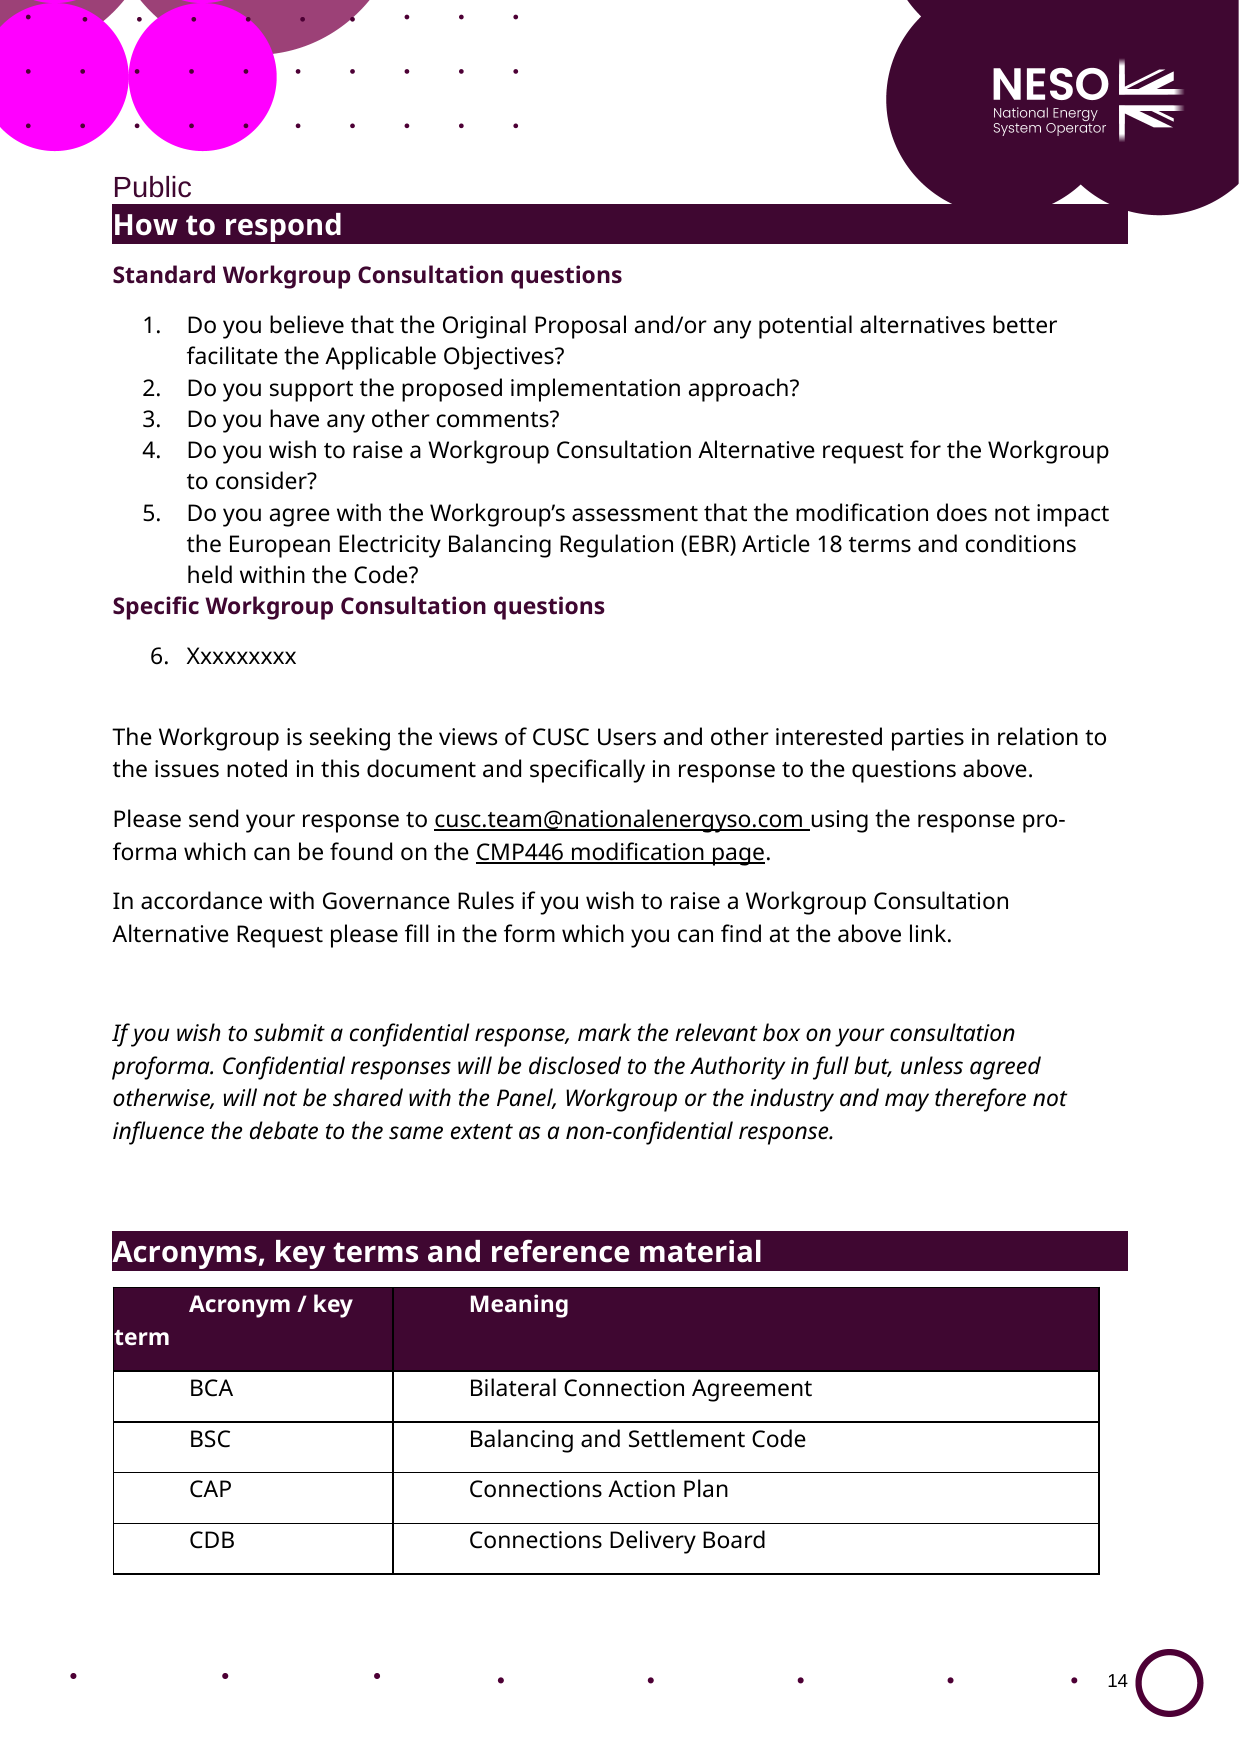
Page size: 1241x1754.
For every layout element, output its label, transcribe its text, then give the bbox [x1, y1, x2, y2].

text The Workgroup is seeking the views of CUSC Users and other interested parties in relation to the issues noted in this document and specifically in response to the questions above. [112, 720, 1128, 784]
table_cell Bilateral Connection Agreement [394, 1372, 1098, 1421]
text Acronyms, key terms and reference material [112, 1231, 1128, 1271]
text How to respond [112, 204, 1128, 244]
table_cell Connections Action Plan [394, 1473, 1098, 1522]
table_header Meaning [394, 1288, 1098, 1370]
list Do you support the proposed implementation approach? [142, 371, 1128, 403]
list Do you wish to raise a Workgroup Consultation Alternative request for the Workgroup to consider? [142, 434, 1128, 496]
list Do you believe that the Original Proposal and/or any potential alternatives better facilitate the Applicable Objectives? [142, 309, 1128, 371]
table_cell BSC [114, 1423, 392, 1472]
table_header Acronym / key term [114, 1288, 392, 1370]
table_cell BCA [114, 1372, 392, 1421]
list Do you have any other comments? [142, 403, 1128, 434]
text Specific Workgroup Consultation questions [112, 590, 1128, 621]
picture [0, 0, 1239, 1744]
text If you wish to submit a confidential response, mark the relevant box on your consultation proforma. Confidential responses will be disclosed to the Authority in full but, unless agreed otherwise, will not be shared with the Panel, Workgroup or the industry and may therefore not influence the debate to the same extent as a non-confidential response. [112, 1017, 1128, 1146]
list Do you agree with the Workgroup’s assessment that the modification does not impact the European Electricity Balancing Regulation (EBR) Article 18 terms and conditions held within the Code? [142, 496, 1128, 590]
text Please send your response to cusc.team@nationalenergyso.com using the response pro-forma which can be found on the CMP446 modification page. [112, 803, 1128, 867]
table_cell CAP [114, 1473, 392, 1522]
table_cell Connections Delivery Board [394, 1524, 1098, 1573]
text In accordance with Governance Rules if you wish to raise a Workgroup Consultation Alternative Request please fill in the form which you can find at the above link. [112, 885, 1128, 949]
table_cell Balancing and Settlement Code [394, 1423, 1098, 1472]
table_cell CDB [114, 1524, 392, 1573]
list Xxxxxxxxx [150, 640, 1128, 671]
text Standard Workgroup Consultation questions [112, 259, 1128, 291]
